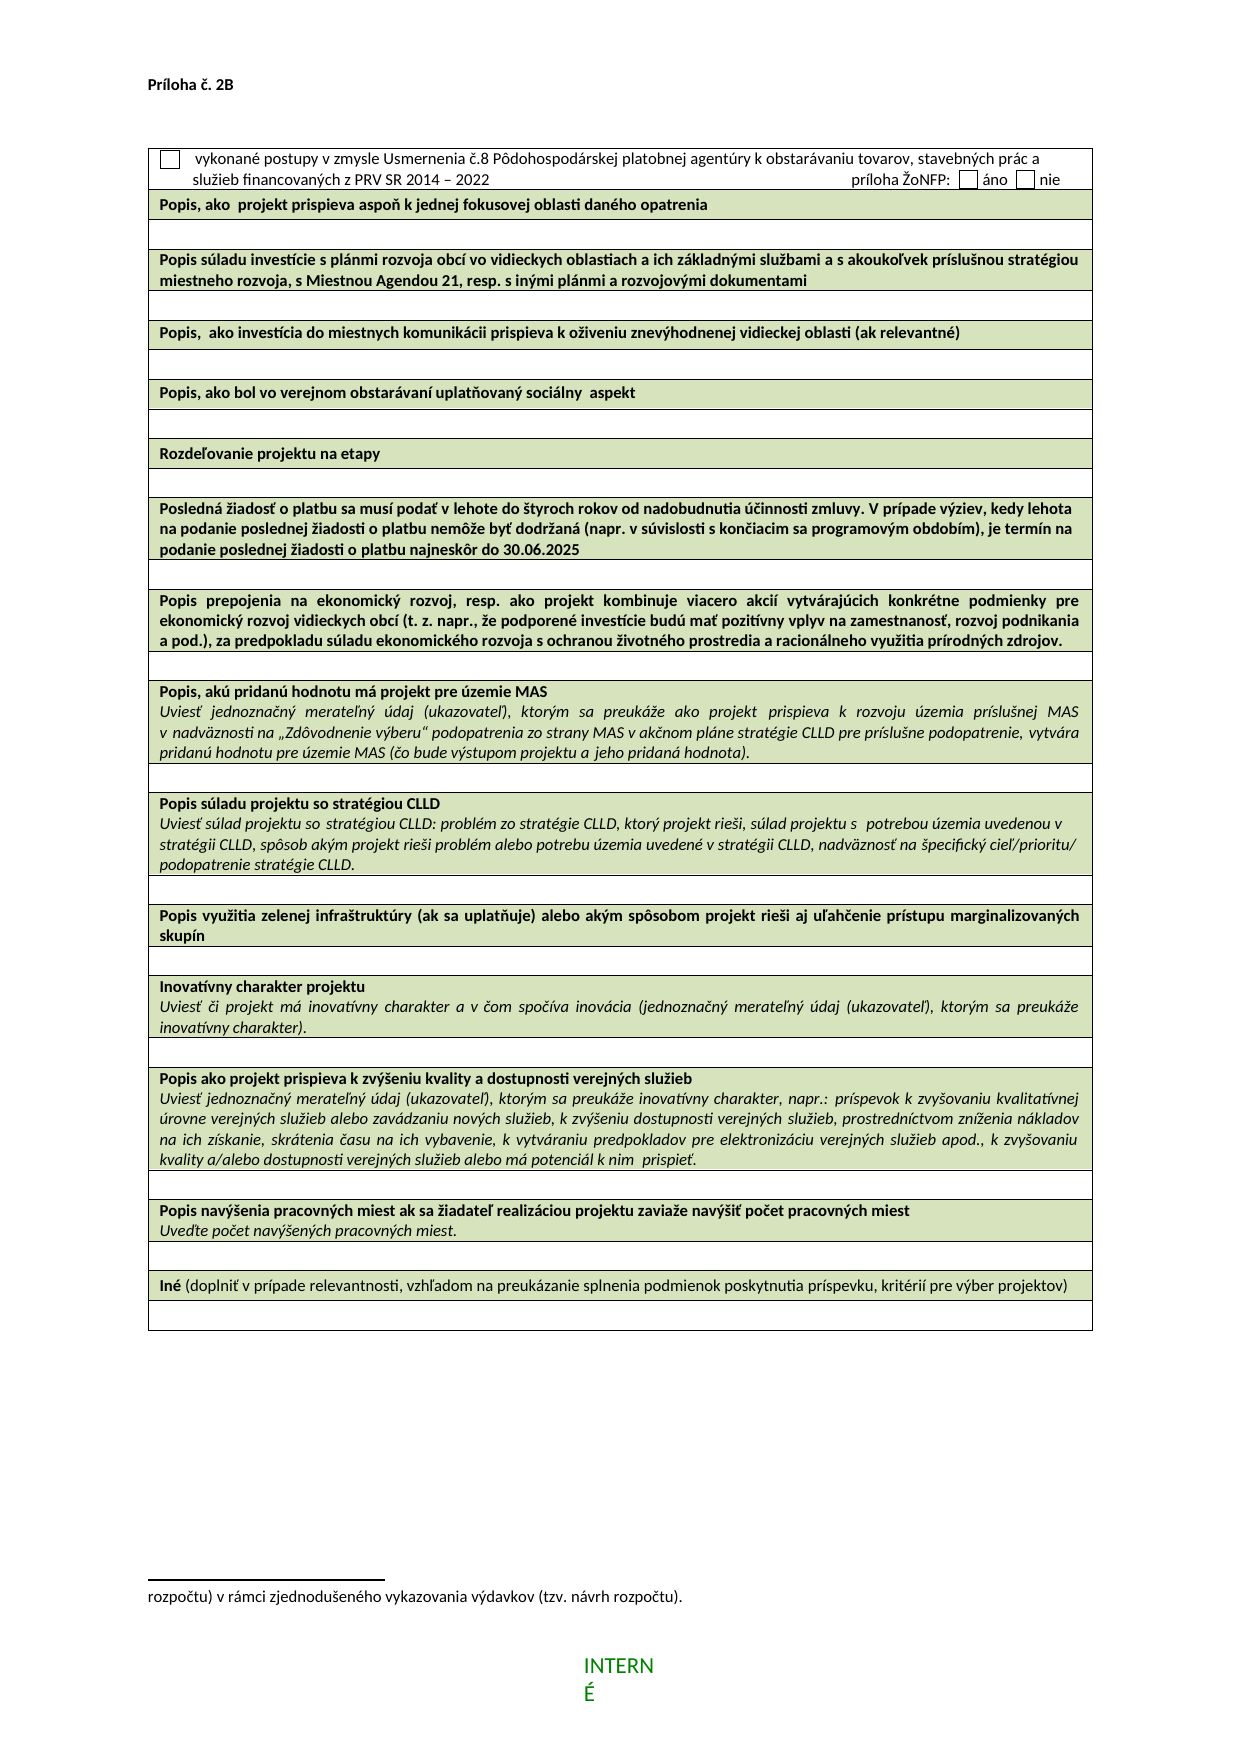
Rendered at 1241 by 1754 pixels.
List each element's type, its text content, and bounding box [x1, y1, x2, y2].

table_cell [149, 560, 1092, 589]
table_cell Popis súladu investície s plánmi rozvoja obcí vo vidieckych oblastiach a ich základnými službami a s akoukoľvek príslušnou stratégiou miestneho rozvoja, s Miestnou Agendou 21, resp. s inými plánmi a rozvojovými dokumentami [149, 250, 1092, 290]
table_cell Popis súladu projektu so stratégiou CLLD Uviesť súlad projektu so stratégiou CLLD: problém zo stratégie CLLD, ktorý projekt rieši, súlad projektu s potrebou územia uvedenou v stratégii CLLD, spôsob akým projekt rieši problém alebo potrebu územia uvedené v stratégii CLLD, nadväznosť na špecifický cieľ/prioritu/ podopatrenie stratégie CLLD. [149, 793, 1092, 874]
table_cell [149, 1242, 1092, 1270]
table_cell Popis prepojenia na ekonomický rozvoj, resp. ako projekt kombinuje viacero akcií vytvárajúcich konkrétne podmienky pre ekonomický rozvoj vidieckych obcí (t. z. napr., že podporené investície budú mať pozitívny vplyv na zamestnanosť, rozvoj podnikania a pod.), za predpokladu súladu ekonomického rozvoja s ochranou životného prostredia a racionálneho využitia prírodných zdrojov. [149, 590, 1092, 651]
table_cell [149, 291, 1092, 320]
table_cell [149, 469, 1092, 497]
table_cell [149, 220, 1092, 248]
table_cell Iné (doplniť v prípade relevantnosti, vzhľadom na preukázanie splnenia podmienok poskytnutia príspevku, kritérií pre výber projektov) [149, 1271, 1092, 1300]
table_cell Popis, ako investícia do miestnych komunikácii prispieva k oživeniu znevýhodnenej vidieckej oblasti (ak relevantné) [149, 321, 1092, 349]
table_cell Posledná žiadosť o platbu sa musí podať v lehote do štyroch rokov od nadobudnutia účinnosti zmluvy. V prípade výziev, kedy lehota na podanie poslednej žiadosti o platbu nemôže byť dodržaná (napr. v súvislosti s končiacim sa programovým obdobím), je termín na podanie poslednej žiadosti o platbu najneskôr do 30.06.2025 [149, 498, 1092, 559]
table_cell Popis využitia zelenej infraštruktúry (ak sa uplatňuje) alebo akým spôsobom projekt rieši aj uľahčenie prístupu marginalizovaných skupín [149, 905, 1092, 946]
table_cell [149, 652, 1092, 680]
table_cell [149, 1171, 1092, 1199]
table_cell [149, 947, 1092, 975]
table_cell [149, 410, 1092, 438]
table_cell [149, 876, 1092, 904]
table_cell Inovatívny charakter projektu Uviesť či projekt má inovatívny charakter a v čom spočíva inovácia (jednoznačný merateľný údaj (ukazovateľ), ktorým sa preukáže inovatívny charakter). [149, 976, 1092, 1037]
table_cell Popis, ako projekt prispieva aspoň k jednej fokusovej oblasti daného opatrenia [149, 190, 1092, 219]
table_cell Rozdeľovanie projektu na etapy [149, 439, 1092, 468]
table_cell [149, 350, 1092, 379]
table_cell [149, 764, 1092, 792]
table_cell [149, 149, 1092, 189]
table_cell Popis, akú pridanú hodnotu má projekt pre územie MAS Uviesť jednoznačný merateľný údaj (ukazovateľ), ktorým sa preukáže ako projekt prispieva k rozvoju územia príslušnej MAS v nadväznosti na „Zdôvodnenie výberu“ podopatrenia zo strany MAS v akčnom pláne stratégie CLLD pre príslušne podopatrenie, vytvára pridanú hodnotu pre územie MAS (čo bude výstupom projektu a jeho pridaná hodnota). [149, 681, 1092, 763]
table_cell Popis, ako bol vo verejnom obstarávaní uplatňovaný sociálny aspekt [149, 380, 1092, 408]
table_cell [149, 1038, 1092, 1067]
table_cell [149, 1301, 1092, 1329]
table_cell Popis navýšenia pracovných miest ak sa žiadateľ realizáciou projektu zaviaže navýšiť počet pracovných miest Uveďte počet navýšených pracovných miest. [149, 1200, 1092, 1241]
table_cell Popis ako projekt prispieva k zvýšeniu kvality a dostupnosti verejných služieb Uviesť jednoznačný merateľný údaj (ukazovateľ), ktorým sa preukáže inovatívny charakter, napr.: príspevok k zvyšovaniu kvalitatívnej úrovne verejných služieb alebo zavádzaniu nových služieb, k zvýšeniu dostupnosti verejných služieb, prostredníctvom zníženia nákladov na ich získanie, skrátenia času na ich vybavenie, k vytváraniu predpokladov pre elektronizáciu verejných služieb apod., k zvyšovaniu kvality a/alebo dostupnosti verejných služieb alebo má potenciál k nim prispieť. [149, 1068, 1092, 1169]
